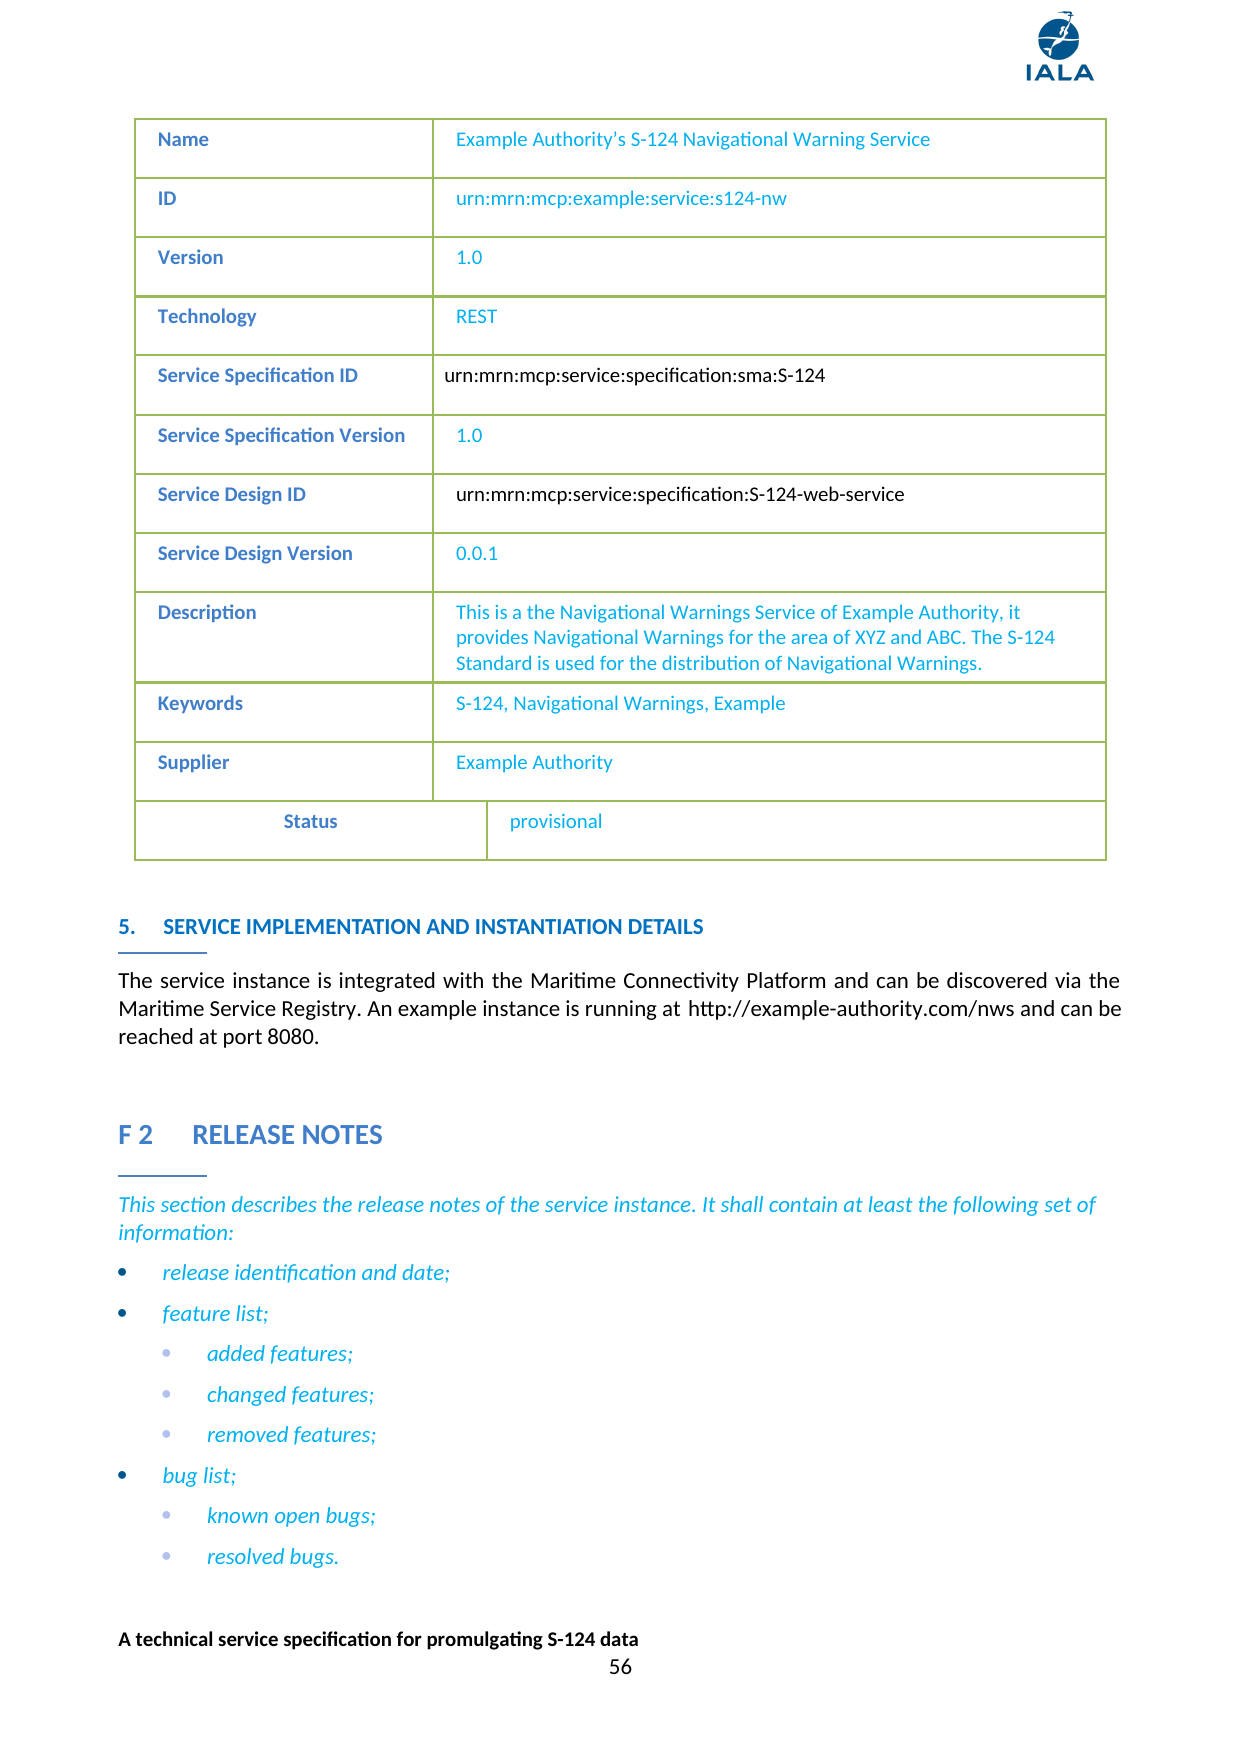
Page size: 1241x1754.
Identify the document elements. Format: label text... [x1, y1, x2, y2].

table_cell Technology [136, 298, 432, 354]
table_cell Service Specification ID [136, 356, 432, 413]
table_cell 1.0 [434, 238, 1105, 295]
text bug list; [118, 1461, 1122, 1489]
table_cell 1.0 [434, 416, 1105, 472]
table_header Example Authority’s S-124 Navigational Warning Service [434, 120, 1105, 177]
table_cell Version [136, 238, 432, 295]
table_cell This is a the Navigational Warnings Service of Example Authority, it provides Navigational Warnings for the area of XYZ and ABC. The S-124 Standard is used for the distribution of Navigational Warnings. [434, 593, 1105, 681]
table_cell Supplier [136, 743, 432, 799]
table_cell Keywords [136, 684, 432, 741]
table_cell Service Design ID [136, 475, 432, 532]
text release identification and date; [118, 1258, 1122, 1286]
text changed features; [162, 1380, 1122, 1408]
text The service instance is integrated with the Maritime Connectivity Platform and can be discovered via the Maritime Service Registry. An example instance is running at http://example-authority.com/nws and can be reached at port 8080. [118, 966, 1122, 1050]
table_cell urn:mrn:mcp:service:specification:S-124-web-service [434, 475, 1105, 532]
table_cell Description [136, 593, 432, 681]
text feature list; [118, 1299, 1122, 1327]
text RELEASE NOTES [118, 1116, 1122, 1151]
table_cell Status [136, 802, 486, 859]
table_cell urn:mrn:mcp:example:service:s124-nw [434, 179, 1105, 236]
text known open bugs; [162, 1502, 1122, 1529]
table_cell REST [434, 298, 1105, 354]
table_cell Service Design Version [136, 534, 432, 591]
table_cell Example Authority [434, 743, 1105, 799]
text added features; [162, 1339, 1122, 1367]
table_cell S-124, Navigational Warnings, Example [434, 684, 1105, 741]
table_header Name [136, 120, 432, 177]
table_cell 0.0.1 [434, 534, 1105, 591]
table_cell ID [136, 179, 432, 236]
text resolved bugs. [162, 1542, 1122, 1570]
subtitle SERVICE IMPLEMENTATION AND INSTANTIATION DETAILS [118, 912, 1122, 940]
table_cell urn:mrn:mcp:service:specification:sma:S-124 [434, 356, 1105, 413]
table_cell provisional [488, 802, 1105, 859]
text This section describes the release notes of the service instance. It shall contain at least the following set of information: [118, 1190, 1122, 1246]
table_cell Service Specification Version [136, 416, 432, 472]
text removed features; [162, 1421, 1122, 1448]
picture [1011, 3, 1106, 96]
